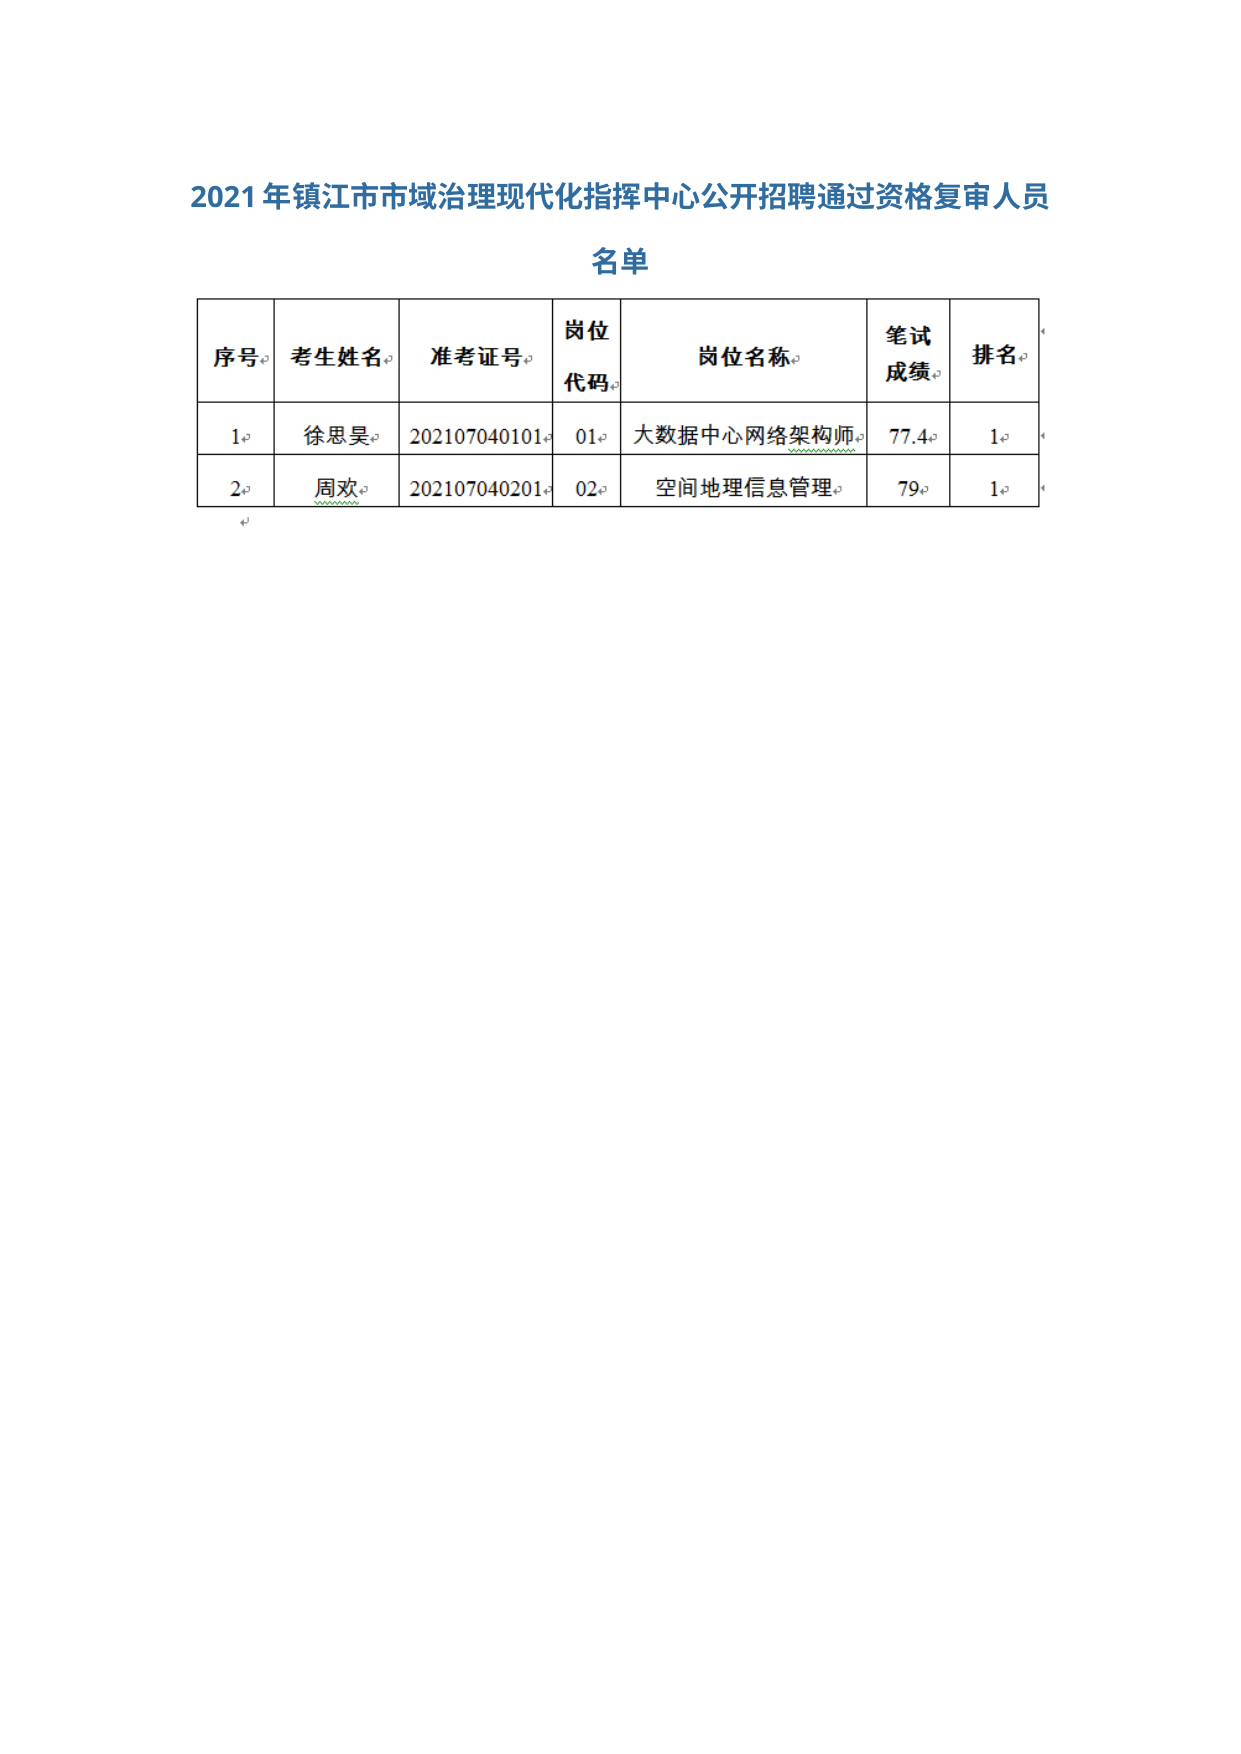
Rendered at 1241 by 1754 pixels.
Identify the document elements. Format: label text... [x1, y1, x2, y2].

subtitle 2021年镇江市市域治理现代化指挥中心公开招聘通过资格复审人员名单 [187, 162, 1053, 292]
picture [187, 292, 1052, 526]
